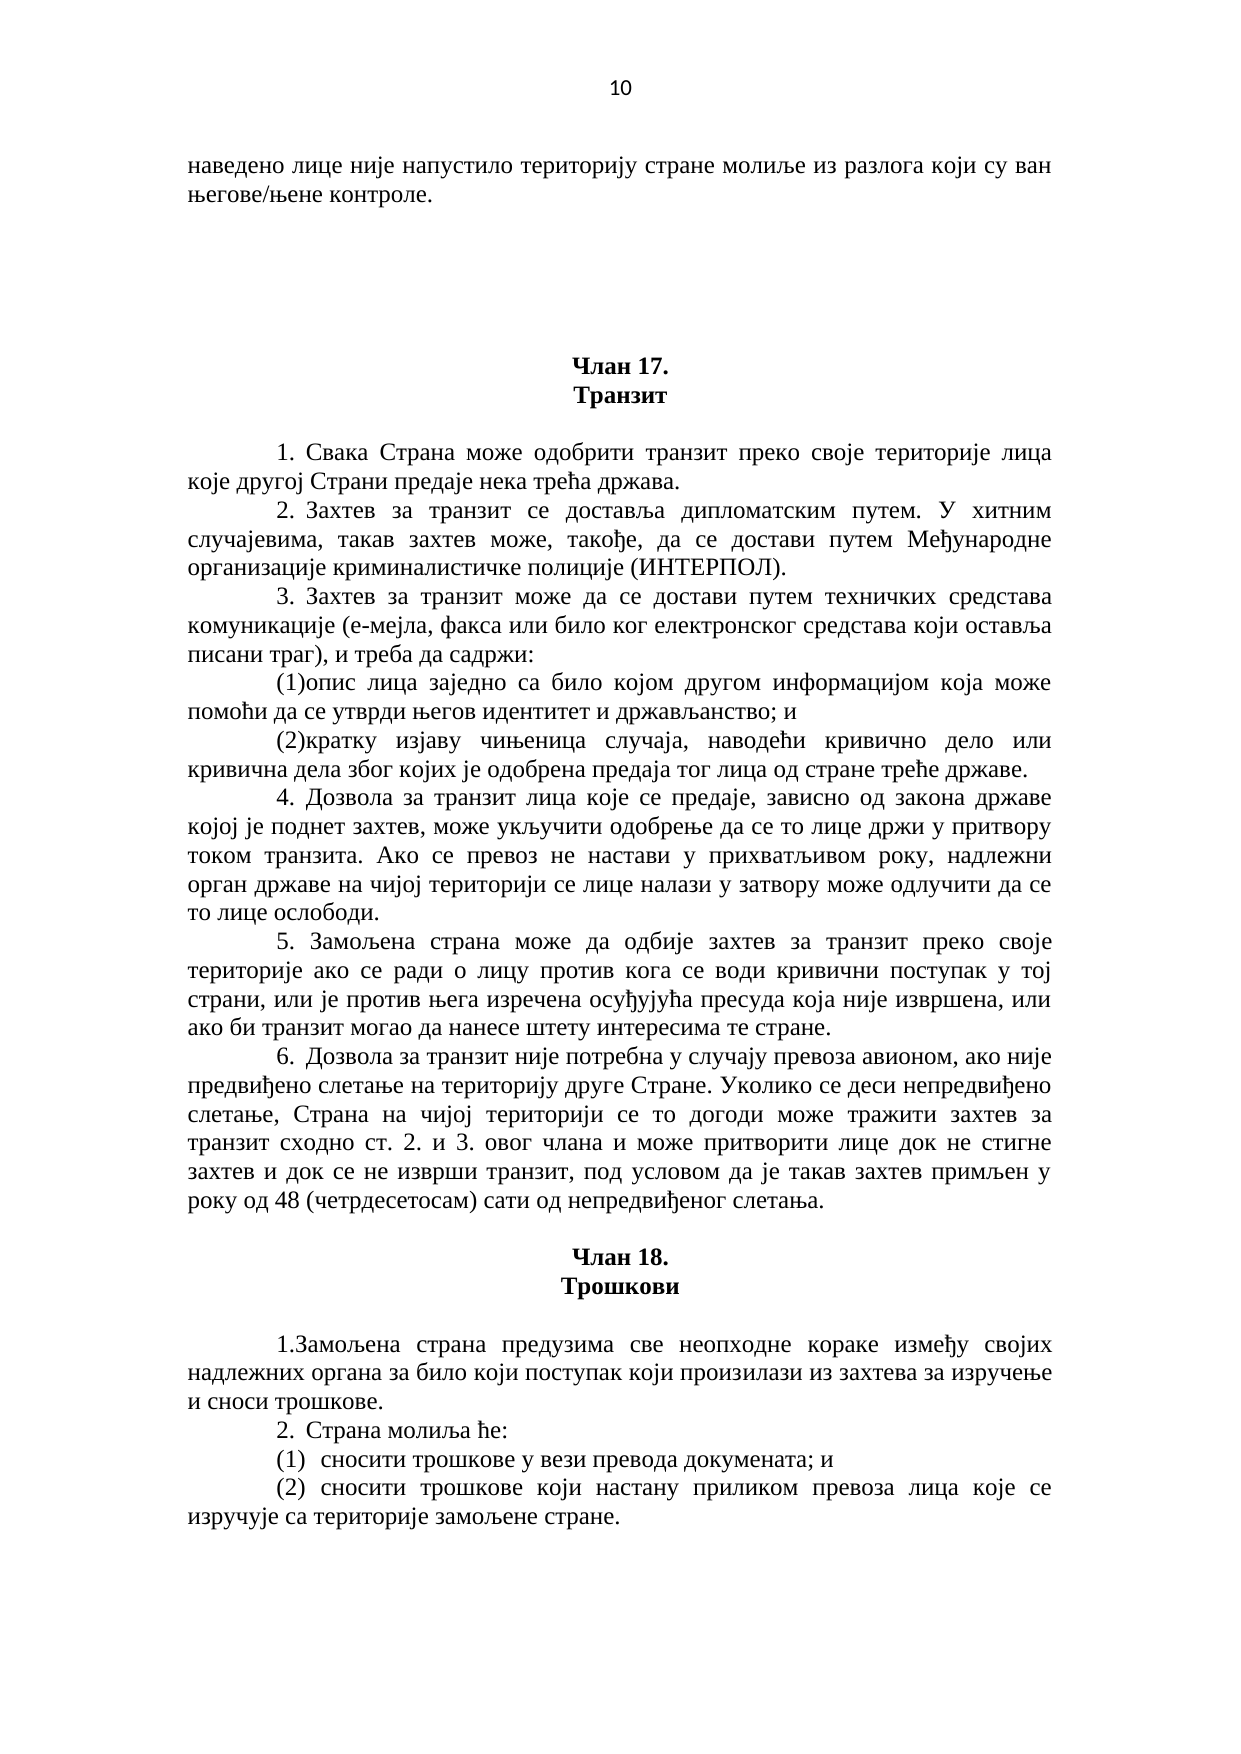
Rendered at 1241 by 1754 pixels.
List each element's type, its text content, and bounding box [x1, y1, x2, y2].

text Трошкови [187, 1271, 1053, 1300]
text 1.Замољена страна предузима све неопходне кораке између својих надлежних органа за било који поступак који произилази из захтева за изручење и сноси трошкове. [187, 1329, 1053, 1415]
text 1. Свака Страна може одобрити транзит преко своје територије лица које другој Страни предаје нека трећа држава. [187, 437, 1053, 495]
text (2) сносити трошкове који настану приликом превоза лица које се изручује са територије замољене стране. [187, 1472, 1053, 1530]
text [187, 150, 1053, 207]
text (2) кратку изјаву чињеница случаја, наводећи кривично дело или кривична дела због којих је одобрена предаја тог лица од стране треће државе. [187, 725, 1053, 782]
text Члан 17. [187, 351, 1053, 380]
text 2. Страна молиља ће: [187, 1415, 1053, 1444]
text (1) сносити трошкове у вези превода докумената; и [187, 1444, 1053, 1472]
text 4. Дозвола за транзит лица које се предаје, зависно од закона државе којој је поднет захтев, може укључити одобрење да се то лице држи у притвору током транзита. Ако се превоз не настави у прихватљивом року, надлежни орган државе на чијој територији се лице налази у затвору може одлучити да се то лице ослободи. [187, 782, 1053, 926]
text Транзит [187, 380, 1053, 409]
text Члан 18. [187, 1242, 1053, 1271]
text (1) опис лица заједно са било којом другом информацијом која може помоћи да се утврди његов идентитет и држављанство; и [187, 667, 1053, 725]
text 3. Захтев за транзит може да се достави путем техничких средстава комуникације (е-мејла, факса или било ког електронског средстава који оставља писани траг), и треба да садржи: [187, 581, 1053, 667]
text 5. Замољена страна може да одбије захтев за транзит преко своје територије ако се ради о лицу против кога се води кривични поступак у тој страни, или је против њега изречена осуђујућа пресуда која није извршена, или ако би транзит могао да нанесе штету интересима те стране. [187, 926, 1053, 1041]
text 2. Захтев за транзит се доставља дипломатским путем. У хитним случајевима, такав захтев може, такође, да се достави путем Међународне организације криминалистичке полиције (ИНТЕРПОЛ). [187, 495, 1053, 581]
text 6. Дозвола за транзит није потребна у случају превоза авионом, ако није предвиђено слетање на територију друге Стране. Уколико се деси непредвиђено слетање, Страна на чијој територији се то догоди може тражити захтев за транзит сходно ст. 2. и 3. овог члана и може притворити лице док не стигне захтев и док се не изврши транзит, под условом да је такав захтев примљен у року од 48 (четрдесетосам) сати од непредвиђеног слетања. [187, 1041, 1053, 1214]
